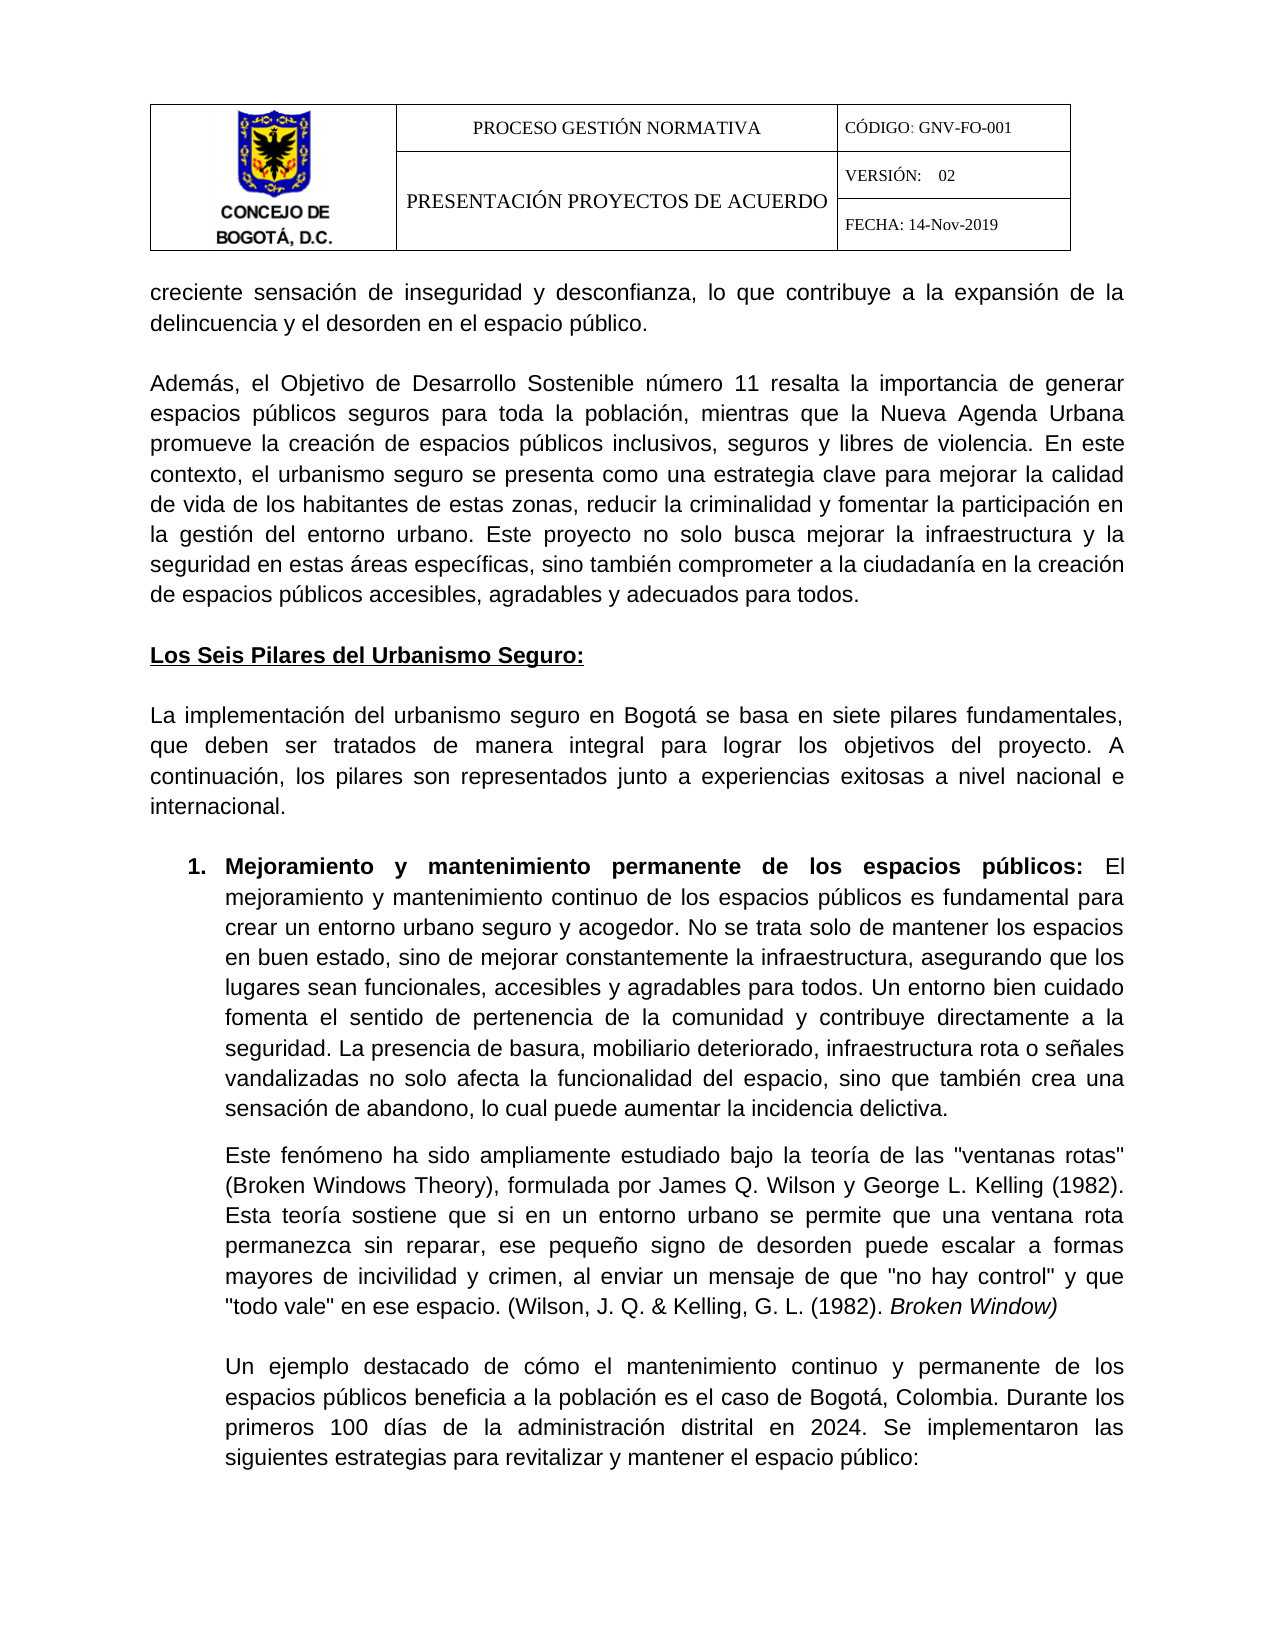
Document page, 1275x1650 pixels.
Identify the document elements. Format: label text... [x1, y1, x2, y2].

text Los Seis Pilares del Urbanismo Seguro: [150, 642, 1125, 668]
text ​Un ejemplo destacado de cómo el mantenimiento continuo y permanente de los espacios públicos beneficia a la población es el caso de Bogotá, Colombia. Durante los primeros 100 días de la administración distrital en 2024. Se implementaron las siguientes estrategias para revitalizar y mantener el espacio público: [225, 1353, 1125, 1470]
text Este fenómeno ha sido ampliamente estudiado bajo la teoría de las "ventanas rotas" (Broken Windows Theory), formulada por James Q. Wilson y George L. Kelling (1982). Esta teoría sostiene que si en un entorno urbano se permite que una ventana rota permanezca sin reparar, ese pequeño signo de desorden puede escalar a formas mayores de incivilidad y crimen, al enviar un mensaje de que "no hay control" y que "todo vale" en ese espacio. (Wilson, J. Q. & Kelling, G. L. (1982). Broken Window) [225, 1142, 1125, 1319]
picture [212, 104, 335, 250]
text La implementación del urbanismo seguro en Bogotá se basa en siete pilares fundamentales, que deben ser tratados de manera integral para lograr los objetivos del proyecto. A continuación, los pilares son representados junto a experiencias exitosas a nivel nacional e internacional. [150, 702, 1125, 819]
list Mejoramiento y mantenimiento permanente de los espacios públicos: El mejoramiento y mantenimiento continuo de los espacios públicos es fundamental para crear un entorno urbano seguro y acogedor. No se trata solo de mantener los espacios en buen estado, sino de mejorar constantemente la infraestructura, asegurando que los lugares sean funcionales, accesibles y agradables para todos. Un entorno bien cuidado fomenta el sentido de pertenencia de la comunidad y contribuye directamente a la seguridad. La presencia de basura, mobiliario deteriorado, infraestructura rota o señales vandalizadas no solo afecta la funcionalidad del espacio, sino que también crea una sensación de abandono, lo cual puede aumentar la incidencia delictiva. [187, 853, 1125, 1121]
text Además, el Objetivo de Desarrollo Sostenible número 11 resalta la importancia de generar espacios públicos seguros para toda la población, mientras que la Nueva Agenda Urbana promueve la creación de espacios públicos inclusivos, seguros y libres de violencia. En este contexto, el urbanismo seguro se presenta como una estrategia clave para mejorar la calidad de vida de los habitantes de estas zonas, reducir la criminalidad y fomentar la participación en la gestión del entorno urbano. Este proyecto no solo busca mejorar la infraestructura y la seguridad en estas áreas específicas, sino también comprometer a la ciudadanía en la creación de espacios públicos accesibles, agradables y adecuados para todos. [150, 370, 1125, 608]
